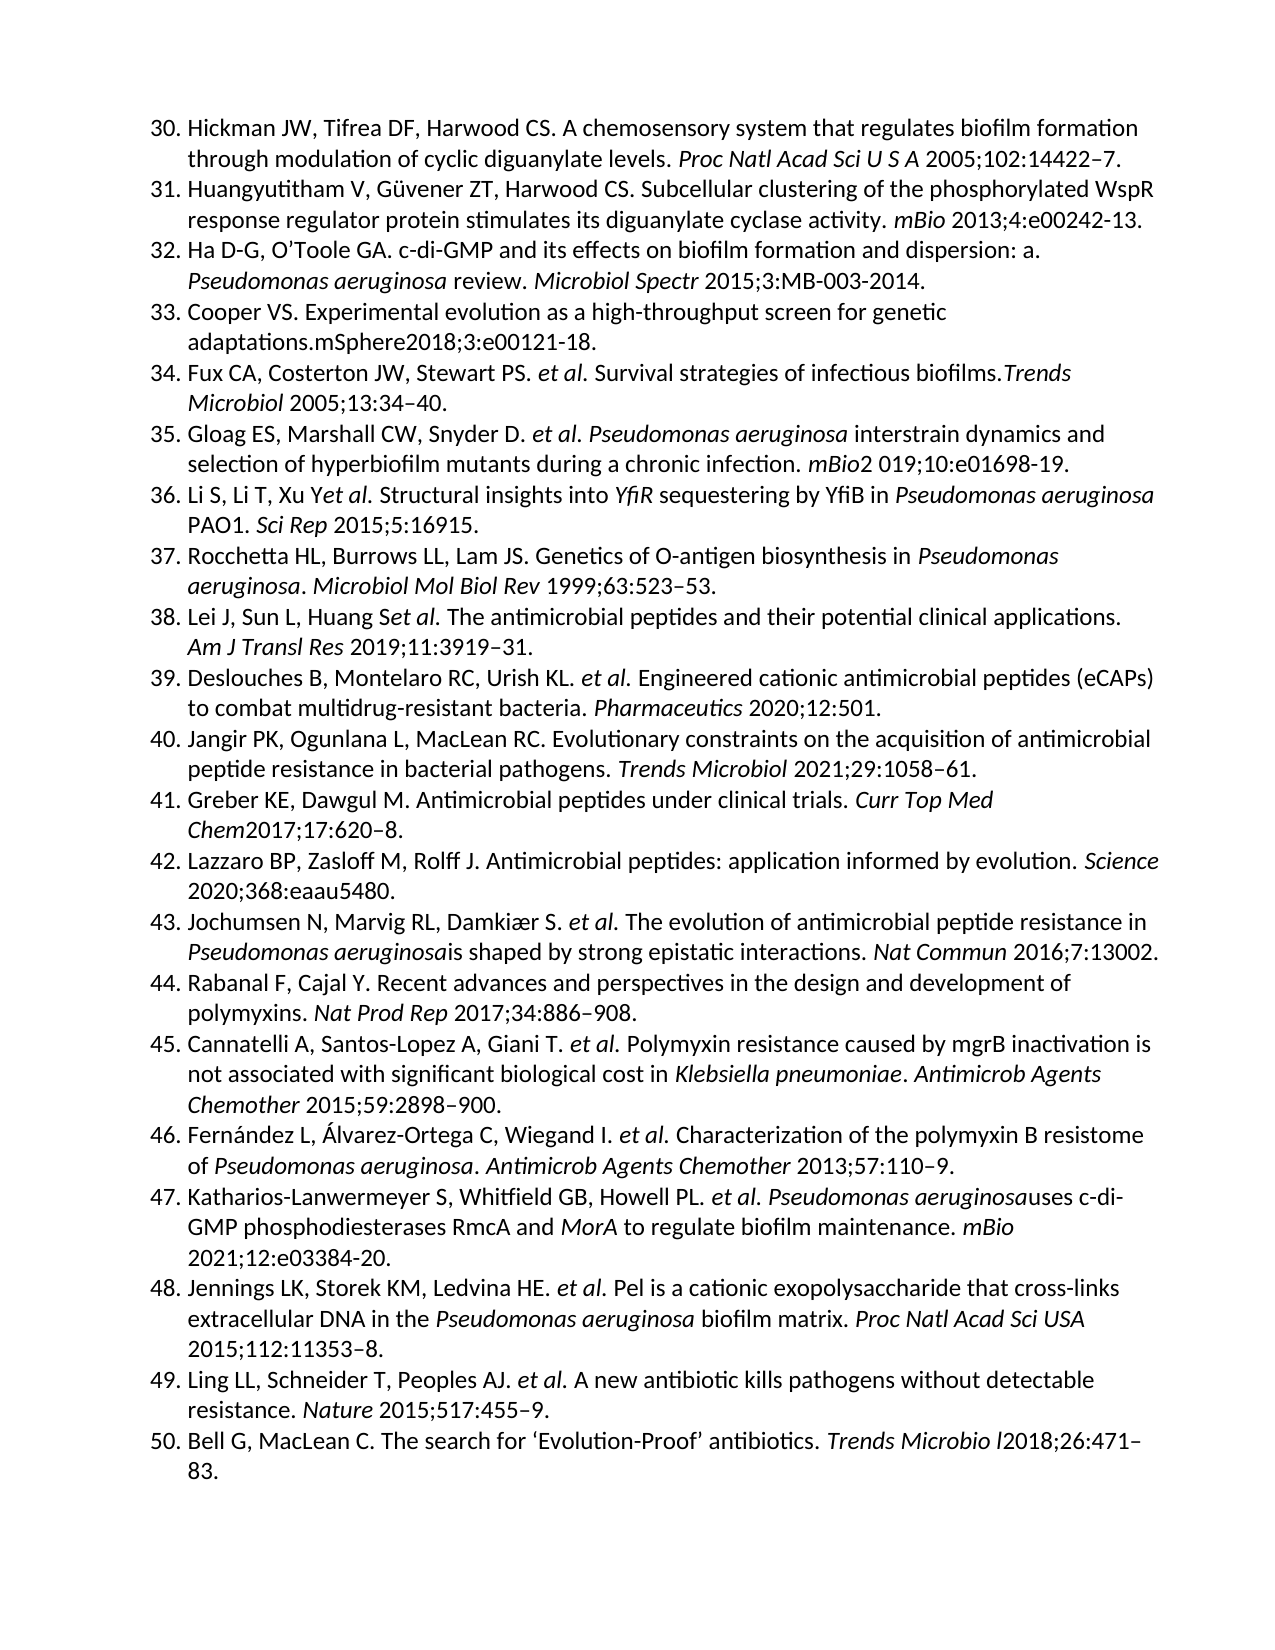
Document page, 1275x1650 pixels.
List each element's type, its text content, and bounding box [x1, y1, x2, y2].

list Ha D-G, O’Toole GA. c-di-GMP and its effects on biofilm formation and dispersion: a. Pseudomonas aeruginosa review. Microbiol Spectr 2015;3:MB-003-2014. [150, 234, 1162, 296]
list Hickman JW, Tifrea DF, Harwood CS. A chemosensory system that regulates biofilm formation through modulation of cyclic diguanylate levels. Proc Natl Acad Sci U S A 2005;102:14422–7. [150, 112, 1162, 173]
list Rocchetta HL, Burrows LL, Lam JS. Genetics of O-antigen biosynthesis in Pseudomonas aeruginosa. Microbiol Mol Biol Rev 1999;63:523–53. [150, 540, 1162, 601]
list Bell G, MacLean C. The search for ‘Evolution-Proof’ antibiotics. Trends Microbio l2018;26:471–83. [150, 1425, 1162, 1486]
list Ling LL, Schneider T, Peoples AJ. et al. A new antibiotic kills pathogens without detectable resistance. Nature 2015;517:455–9. [150, 1364, 1162, 1425]
list Jennings LK, Storek KM, Ledvina HE. et al. Pel is a cationic exopolysaccharide that cross-links extracellular DNA in the Pseudomonas aeruginosa biofilm matrix. Proc Natl Acad Sci USA 2015;112:11353–8. [150, 1272, 1162, 1364]
list Fernández L, Álvarez-Ortega C, Wiegand I. et al. Characterization of the polymyxin B resistome of Pseudomonas aeruginosa. Antimicrob Agents Chemother 2013;57:110–9. [150, 1120, 1162, 1181]
list Katharios-Lanwermeyer S, Whitfield GB, Howell PL. et al. Pseudomonas aeruginosauses c-di-GMP phosphodiesterases RmcA and MorA to regulate biofilm maintenance. mBio 2021;12:e03384-20. [150, 1181, 1162, 1272]
list Gloag ES, Marshall CW, Snyder D. et al. Pseudomonas aeruginosa interstrain dynamics and selection of hyperbiofilm mutants during a chronic infection. mBio2 019;10:e01698-19. [150, 418, 1162, 479]
list Deslouches B, Montelaro RC, Urish KL. et al. Engineered cationic antimicrobial peptides (eCAPs) to combat multidrug-resistant bacteria. Pharmaceutics 2020;12:501. [150, 662, 1162, 723]
list Jangir PK, Ogunlana L, MacLean RC. Evolutionary constraints on the acquisition of antimicrobial peptide resistance in bacterial pathogens. Trends Microbiol 2021;29:1058–61. [150, 723, 1162, 784]
list Jochumsen N, Marvig RL, Damkiær S. et al. The evolution of antimicrobial peptide resistance in Pseudomonas aeruginosais shaped by strong epistatic interactions. Nat Commun 2016;7:13002. [150, 906, 1162, 967]
list Rabanal F, Cajal Y. Recent advances and perspectives in the design and development of polymyxins. Nat Prod Rep 2017;34:886–908. [150, 967, 1162, 1028]
list Huangyutitham V, Güvener ZT, Harwood CS. Subcellular clustering of the phosphorylated WspR response regulator protein stimulates its diguanylate cyclase activity. mBio 2013;4:e00242-13. [150, 173, 1162, 234]
list Lei J, Sun L, Huang Set al. The antimicrobial peptides and their potential clinical applications. Am J Transl Res 2019;11:3919–31. [150, 601, 1162, 662]
list Cannatelli A, Santos-Lopez A, Giani T. et al. Polymyxin resistance caused by mgrB inactivation is not associated with significant biological cost in Klebsiella pneumoniae. Antimicrob Agents Chemother 2015;59:2898–900. [150, 1028, 1162, 1120]
list Li S, Li T, Xu Yet al. Structural insights into YfiR sequestering by YfiB in Pseudomonas aeruginosa PAO1. Sci Rep 2015;5:16915. [150, 479, 1162, 540]
list Greber KE, Dawgul M. Antimicrobial peptides under clinical trials. Curr Top Med Chem2017;17:620–8. [150, 784, 1162, 845]
list Fux CA, Costerton JW, Stewart PS. et al. Survival strategies of infectious biofilms.Trends Microbiol 2005;13:34–40. [150, 357, 1162, 418]
list Cooper VS. Experimental evolution as a high-throughput screen for genetic adaptations.mSphere2018;3:e00121-18. [150, 296, 1162, 357]
list Lazzaro BP, Zasloff M, Rolff J. Antimicrobial peptides: application informed by evolution. Science 2020;368:eaau5480. [150, 845, 1162, 906]
